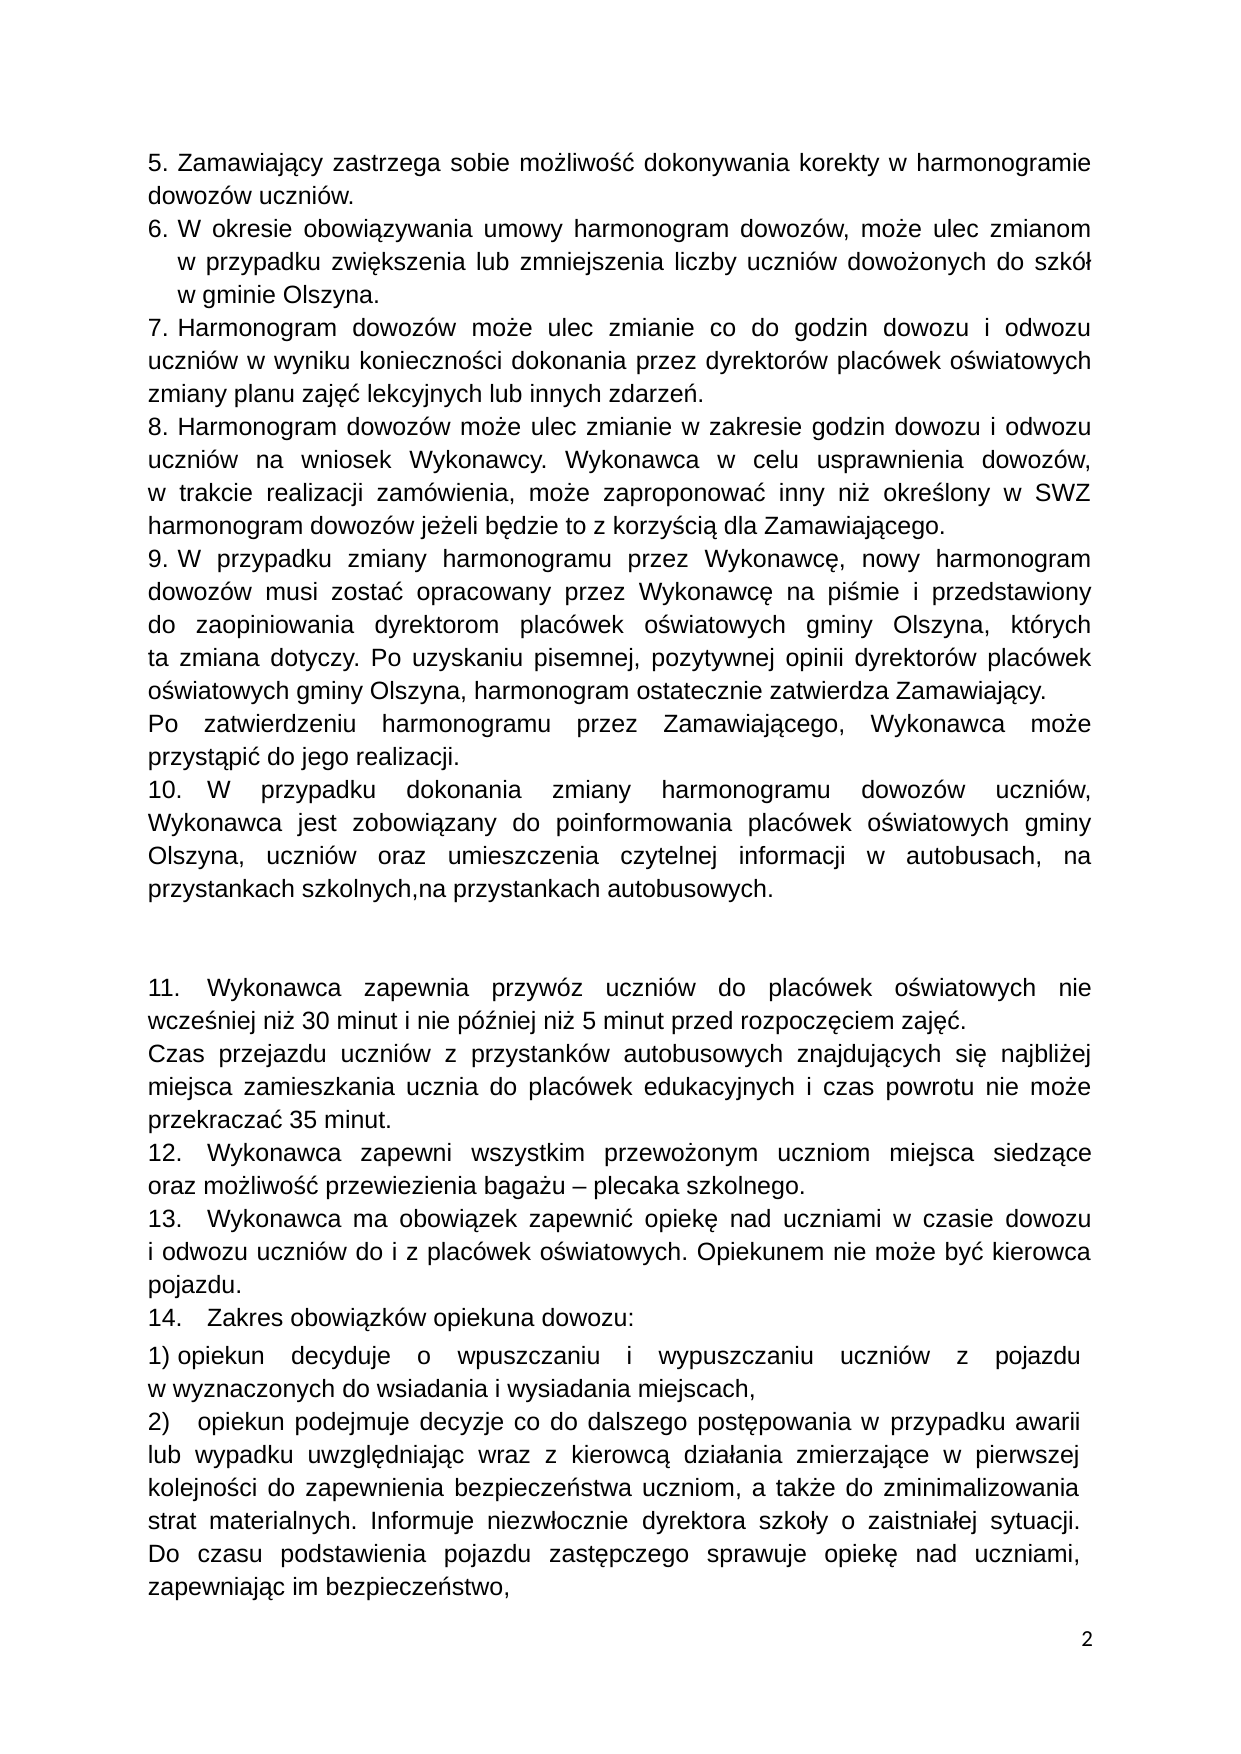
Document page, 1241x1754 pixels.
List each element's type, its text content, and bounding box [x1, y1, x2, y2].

list Zakres obowiązków opiekuna dowozu: [148, 1303, 1093, 1332]
list W przypadku zmiany harmonogramu przez Wykonawcę, nowy harmonogram dowozów musi zostać opracowany przez Wykonawcę na piśmie i przedstawiony do zaopiniowania dyrektorom placówek oświatowych gminy Olszyna, których ta zmiana dotyczy. Po uzyskaniu pisemnej, pozytywnej opinii dyrektorów placówek oświatowych gminy Olszyna, harmonogram ostatecznie zatwierdza Zamawiający. [148, 544, 1093, 705]
list Harmonogram dowozów może ulec zmianie co do godzin dowozu i odwozu uczniów w wyniku konieczności dokonania przez dyrektorów placówek oświatowych zmiany planu zajęć lekcyjnych lub innych zdarzeń. [148, 313, 1093, 407]
text Czas przejazdu uczniów z przystanków autobusowych znajdujących się najbliżej miejsca zamieszkania ucznia do placówek edukacyjnych i czas powrotu nie może przekraczać 35 minut. [148, 1039, 1093, 1134]
list Wykonawca zapewnia przywóz uczniów do placówek oświatowych nie wcześniej niż 30 minut i nie później niż 5 minut przed rozpoczęciem zajęć. [148, 973, 1093, 1035]
list opiekun decyduje o wpuszczaniu i wypuszczaniu uczniów z pojazdu w wyznaczonych do wsiadania i wysiadania miejscach, [148, 1341, 1081, 1403]
list opiekun podejmuje decyzje co do dalszego postępowania w przypadku awarii lub wypadku uwzględniając wraz z kierowcą działania zmierzające w pierwszej kolejności do zapewnienia bezpieczeństwa uczniom, a także do zminimalizowania strat materialnych. Informuje niezwłocznie dyrektora szkoły o zaistniałej sytuacji. Do czasu podstawienia pojazdu zastępczego sprawuje opiekę nad uczniami, zapewniając im bezpieczeństwo, [148, 1407, 1081, 1601]
list Zamawiający zastrzega sobie możliwość dokonywania korekty w harmonogramie dowozów uczniów. [148, 148, 1093, 209]
list W okresie obowiązywania umowy harmonogram dowozów, może ulec zmianom w przypadku zwiększenia lub zmniejszenia liczby uczniów dowożonych do szkół w gminie Olszyna. [148, 214, 1093, 308]
text Po zatwierdzeniu harmonogramu przez Zamawiającego, Wykonawca może przystąpić do jego realizacji. [148, 709, 1093, 771]
list Wykonawca zapewni wszystkim przewożonym uczniom miejsca siedzące oraz możliwość przewiezienia bagażu – plecaka szkolnego. [148, 1138, 1093, 1200]
list Harmonogram dowozów może ulec zmianie w zakresie godzin dowozu i odwozu uczniów na wniosek Wykonawcy. Wykonawca w celu usprawnienia dowozów, w trakcie realizacji zamówienia, może zaproponować inny niż określony w SWZ harmonogram dowozów jeżeli będzie to z korzyścią dla Zamawiającego. [148, 412, 1093, 539]
list Wykonawca ma obowiązek zapewnić opiekę nad uczniami w czasie dowozu i odwozu uczniów do i z placówek oświatowych. Opiekunem nie może być kierowca pojazdu. [148, 1204, 1093, 1299]
list W przypadku dokonania zmiany harmonogramu dowozów uczniów, Wykonawca jest zobowiązany do poinformowania placówek oświatowych gminy Olszyna, uczniów oraz umieszczenia czytelnej informacji w autobusach, na przystankach szkolnych,na przystankach autobusowych. [148, 775, 1093, 903]
